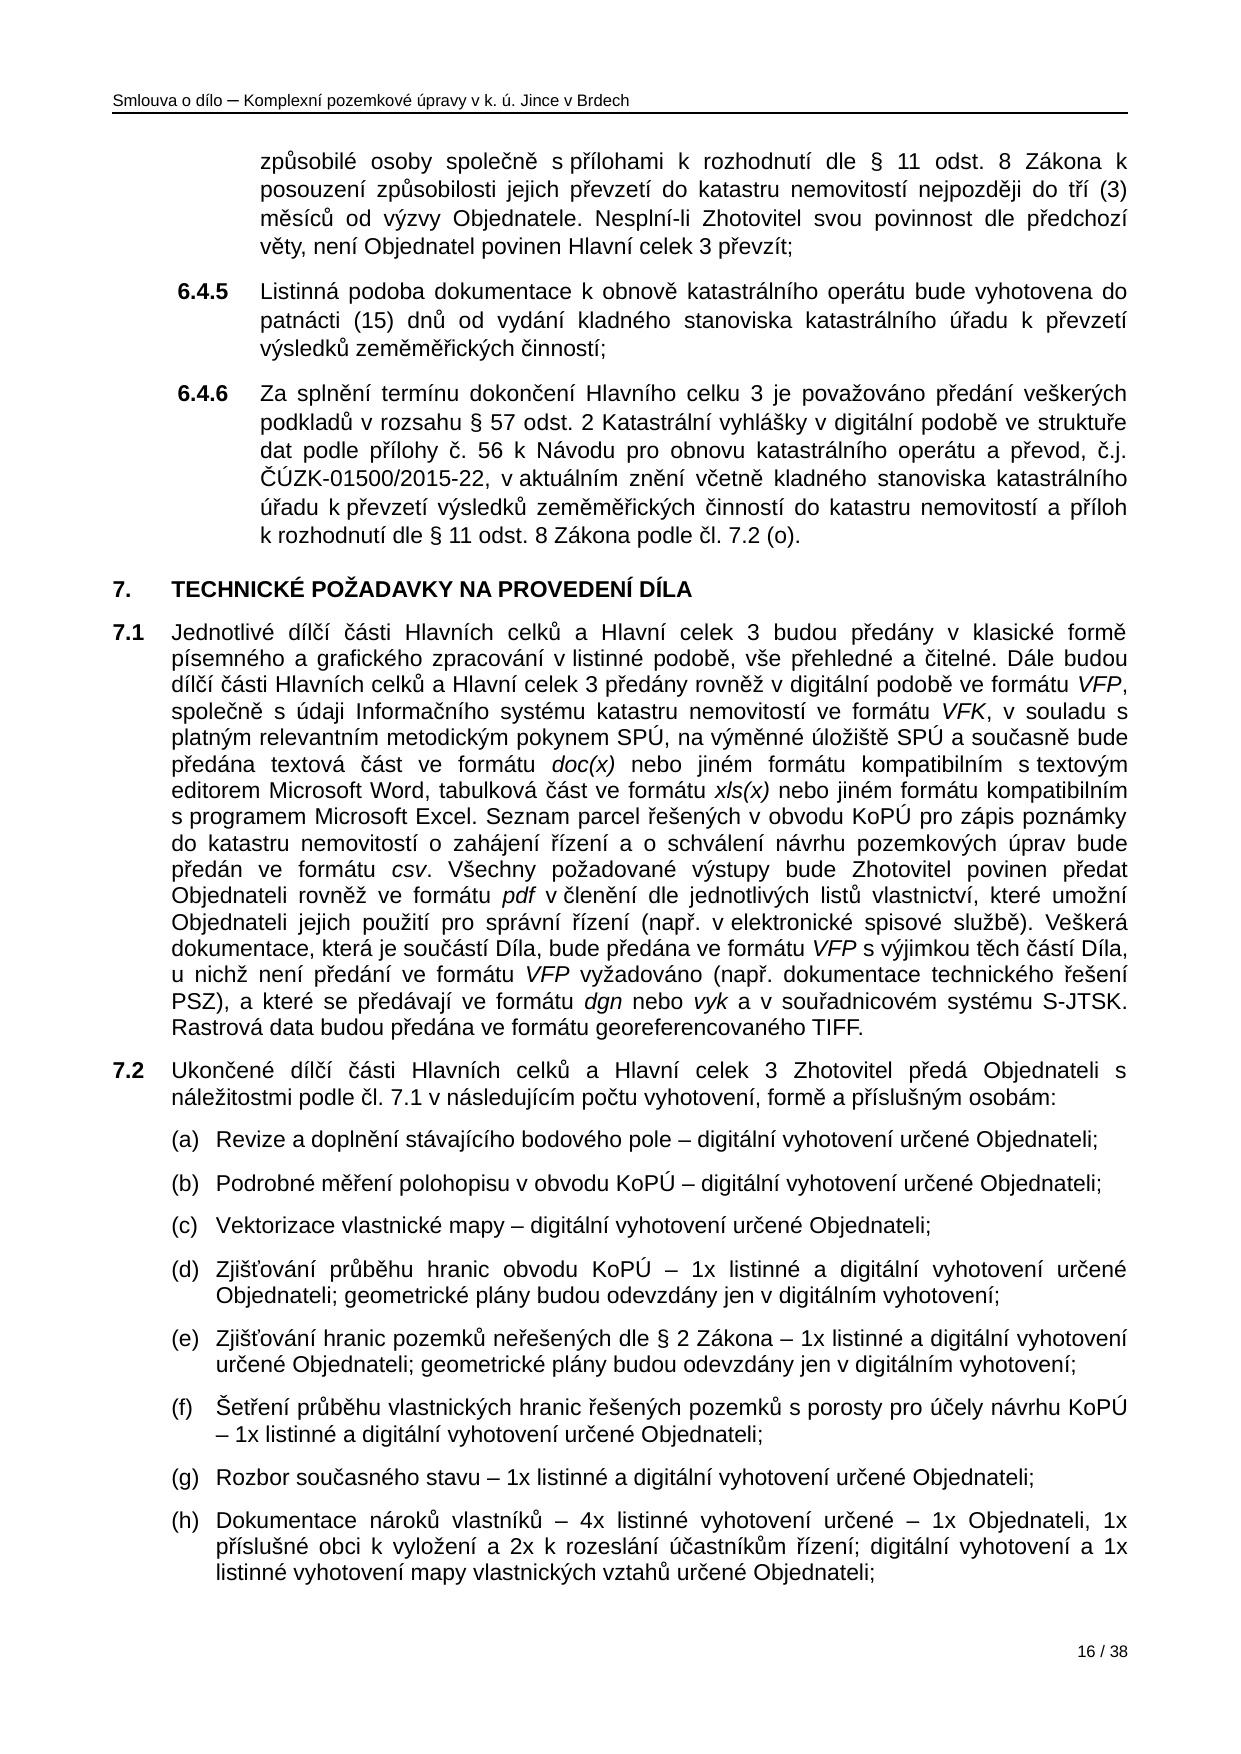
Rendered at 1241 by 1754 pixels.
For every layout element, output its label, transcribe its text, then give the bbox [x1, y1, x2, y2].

list Rozbor současného stavu – 1x listinné a digitální vyhotovení určené Objednateli; [171, 1464, 1128, 1490]
list Vektorizace vlastnické mapy – digitální vyhotovení určené Objednateli; [171, 1212, 1128, 1239]
list Dokumentace nároků vlastníků – 4x listinné vyhotovení určené – 1x Objednateli, 1x příslušné obci k vyložení a 2x k rozeslání účastníkům řízení; digitální vyhotovení a 1x listinné vyhotovení mapy vlastnických vztahů určené Objednateli; [171, 1507, 1128, 1586]
text Listinná podoba dokumentace k obnově katastrálního operátu bude vyhotovena do patnácti (15) dnů od vydání kladného stanoviska katastrálního úřadu k převzetí výsledků zeměměřických činností; [177, 278, 1128, 361]
text Jednotlivé dílčí části Hlavních celků a Hlavní celek 3 budou předány v klasické formě písemného a grafického zpracování v listinné podobě, vše přehledné a čitelné. Dále budou dílčí části Hlavních celků a Hlavní celek 3 předány rovněž v digitální podobě ve formátu VFP, společně s údaji Informačního systému katastru nemovitostí ve formátu VFK, v souladu s platným relevantním metodickým pokynem SPÚ, na výměnné úložiště SPÚ a současně bude předána textová část ve formátu doc(x) nebo jiném formátu kompatibilním s textovým editorem Microsoft Word, tabulková část ve formátu xls(x) nebo jiném formátu kompatibilním s programem Microsoft Excel. Seznam parcel řešených v obvodu KoPÚ pro zápis poznámky do katastru nemovitostí o zahájení řízení a o schválení návrhu pozemkových úprav bude předán ve formátu csv. Všechny požadované výstupy bude Zhotovitel povinen předat Objednateli rovněž ve formátu pdf v členění dle jednotlivých listů vlastnictví, které umožní Objednateli jejich použití pro správní řízení (např. v elektronické spisové službě). Veškerá dokumentace, která je součástí Díla, bude předána ve formátu VFP s výjimkou těch částí Díla, u nichž není předání ve formátu VFP vyžadováno (např. dokumentace technického řešení PSZ), a které se předávají ve formátu dgn nebo vyk a v souřadnicovém systému S-JTSK. Rastrová data budou předána ve formátu georeferencovaného TIFF. [112, 619, 1128, 1040]
text Za splnění termínu dokončení Hlavního celku 3 je považováno předání veškerých podkladů v rozsahu § 57 odst. 2 Katastrální vyhlášky v digitální podobě ve struktuře dat podle přílohy č. 56 k Návodu pro obnovu katastrálního operátu a převod, č.j. ČÚZK-01500/2015-22, v aktuálním znění včetně kladného stanoviska katastrálního úřadu k převzetí výsledků zeměměřických činností do katastru nemovitostí a příloh k rozhodnutí dle § 11 odst. 8 Zákona podle čl. 7.2 (o). [177, 380, 1128, 549]
list Šetření průběhu vlastnických hranic řešených pozemků s porosty pro účely návrhu KoPÚ – 1x listinné a digitální vyhotovení určené Objednateli; [171, 1394, 1128, 1447]
list Zjišťování hranic pozemků neřešených dle § 2 Zákona – 1x listinné a digitální vyhotovení určené Objednateli; geometrické plány budou odevzdány jen v digitálním vyhotovení; [171, 1325, 1128, 1378]
list Podrobné měření polohopisu v obvodu KoPÚ – digitální vyhotovení určené Objednateli; [171, 1169, 1128, 1196]
text Ukončené dílčí části Hlavních celků a Hlavní celek 3 Zhotovitel předá Objednateli s náležitostmi podle čl. 7.1 v následujícím počtu vyhotovení, formě a příslušným osobám: [112, 1057, 1128, 1110]
list Zjišťování průběhu hranic obvodu KoPÚ – 1x listinné a digitální vyhotovení určené Objednateli; geometrické plány budou odevzdány jen v digitálním vyhotovení; [171, 1256, 1128, 1308]
text Technické požadavky na provedení díla [112, 576, 1128, 602]
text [177, 148, 1128, 259]
list Revize a doplnění stávajícího bodového pole – digitální vyhotovení určené Objednateli; [171, 1126, 1128, 1153]
